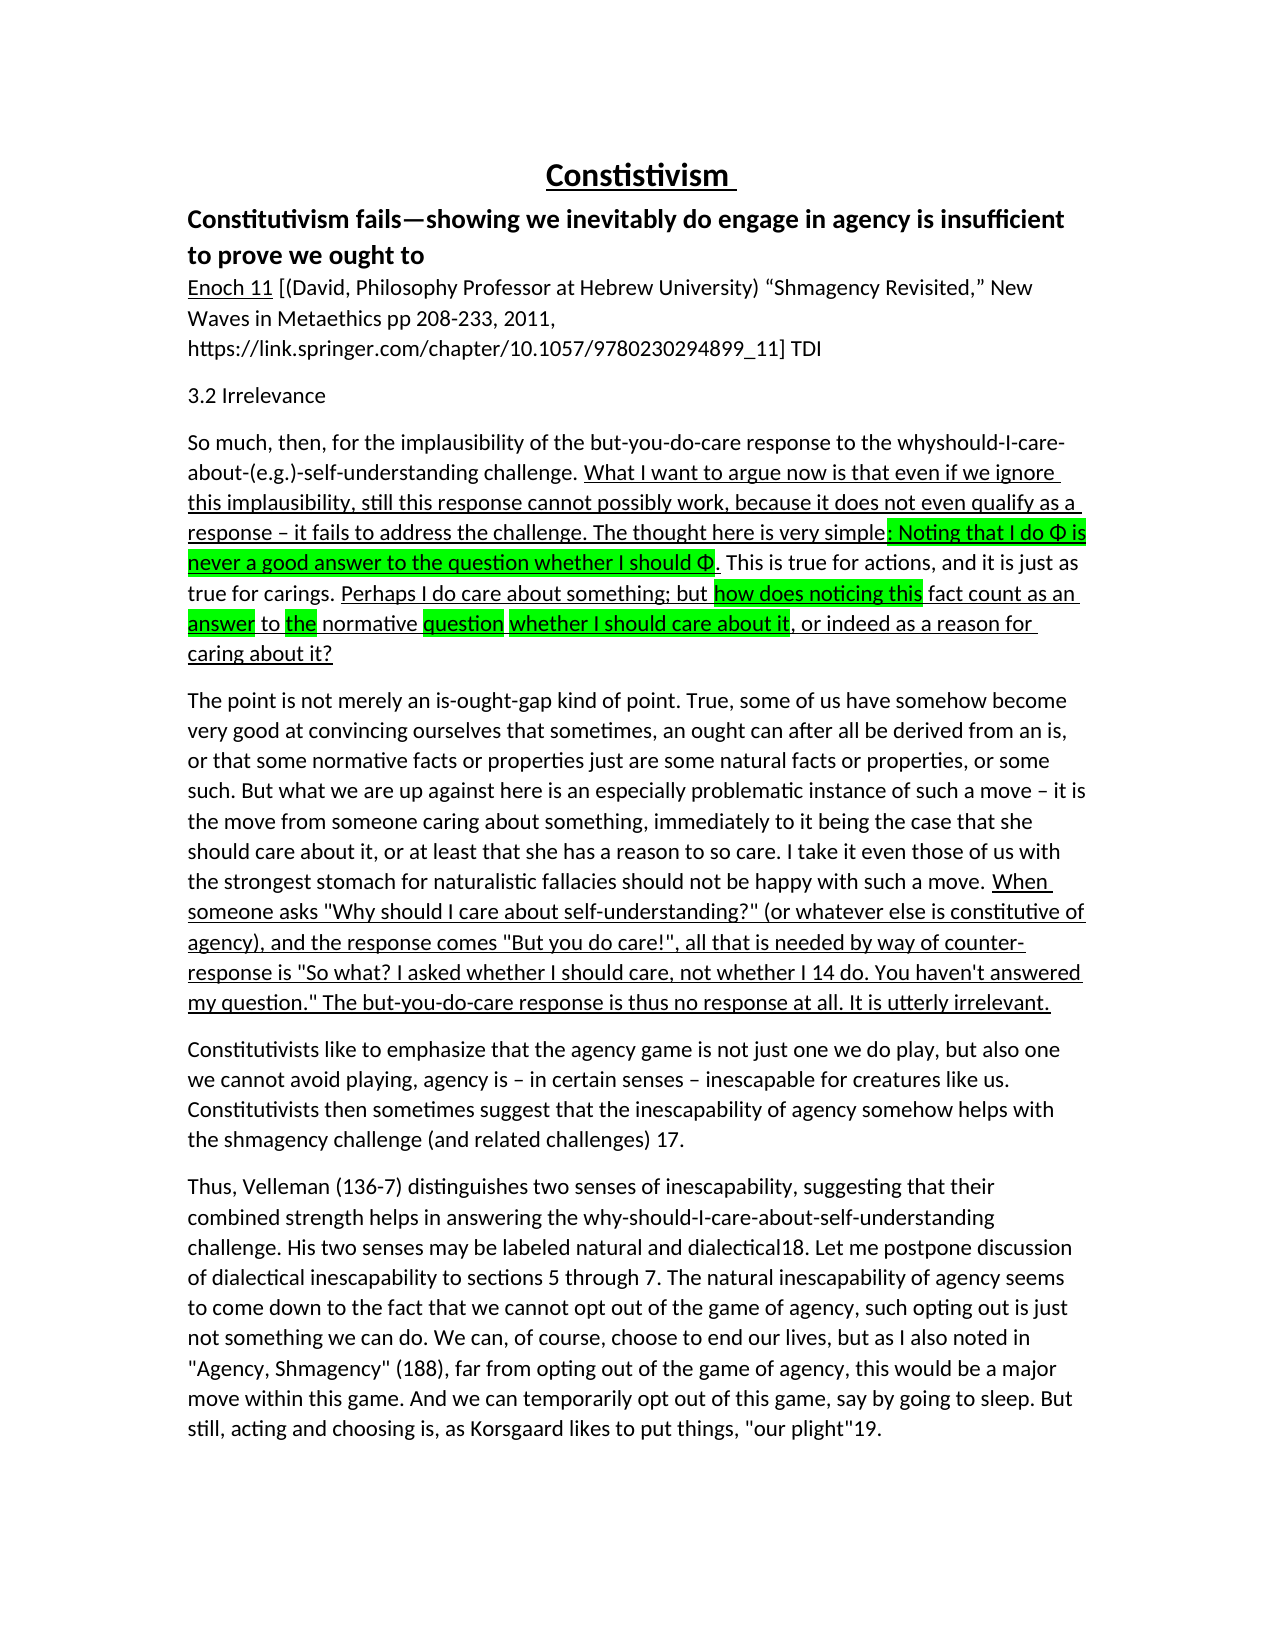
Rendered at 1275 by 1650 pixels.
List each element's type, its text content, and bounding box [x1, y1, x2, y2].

subtitle Constitutivism fails—showing we inevitably do engage in agency is insufficient to prove we ought to [187, 202, 1087, 271]
text 3.2 Irrelevance [187, 381, 1087, 409]
subtitle Constistivism [187, 154, 1087, 195]
text Thus, Velleman (136-7) distinguishes two senses of inescapability, suggesting that their combined strength helps in answering the why-should-I-care-about-self-understanding challenge. His two senses may be labeled natural and dialectical18. Let me postpone discussion of dialectical inescapability to sections 5 through 7. The natural inescapability of agency seems to come down to the fact that we cannot opt out of the game of agency, such opting out is just not something we can do. We can, of course, choose to end our lives, but as I also noted in "Agency, Shmagency" (188), far from opting out of the game of agency, this would be a major move within this game. And we can temporarily opt out of this game, say by going to sleep. But still, acting and choosing is, as Korsgaard likes to put things, "our plight"19. [187, 1172, 1087, 1442]
text Enoch 11 [(David, Philosophy Professor at Hebrew University) “Shmagency Revisited,” New Waves in Metaethics pp 208-233, 2011, https://link.springer.com/chapter/10.1057/9780230294899_11] TDI [187, 273, 1087, 362]
text So much, then, for the implausibility of the but-you-do-care response to the whyshould-I-care-about-(e.g.)-self-understanding challenge. What I want to argue now is that even if we ignore this implausibility, still this response cannot possibly work, because it does not even qualify as a response – it fails to address the challenge. The thought here is very simple: Noting that I do Φ is never a good answer to the question whether I should Φ. This is true for actions, and it is just as true for carings. Perhaps I do care about something; but how does noticing this fact count as an answer to the normative question whether I should care about it, or indeed as a reason for caring about it? [187, 428, 1087, 667]
text Constitutivists like to emphasize that the agency game is not just one we do play, but also one we cannot avoid playing, agency is – in certain senses – inescapable for creatures like us. Constitutivists then sometimes suggest that the inescapability of agency somehow helps with the shmagency challenge (and related challenges) 17. [187, 1035, 1087, 1154]
text The point is not merely an is-ought-gap kind of point. True, some of us have somehow become very good at convincing ourselves that sometimes, an ought can after all be derived from an is, or that some normative facts or properties just are some natural facts or properties, or some such. But what we are up against here is an especially problematic instance of such a move – it is the move from someone caring about something, immediately to it being the case that she should care about it, or at least that she has a reason to so care. I take it even those of us with the strongest stomach for naturalistic fallacies should not be happy with such a move. When someone asks "Why should I care about self-understanding?" (or whatever else is constitutive of agency), and the response comes "But you do care!", all that is needed by way of counter-response is "So what? I asked whether I should care, not whether I 14 do. You haven't answered my question." The but-you-do-care response is thus no response at all. It is utterly irrelevant. [187, 686, 1087, 1016]
